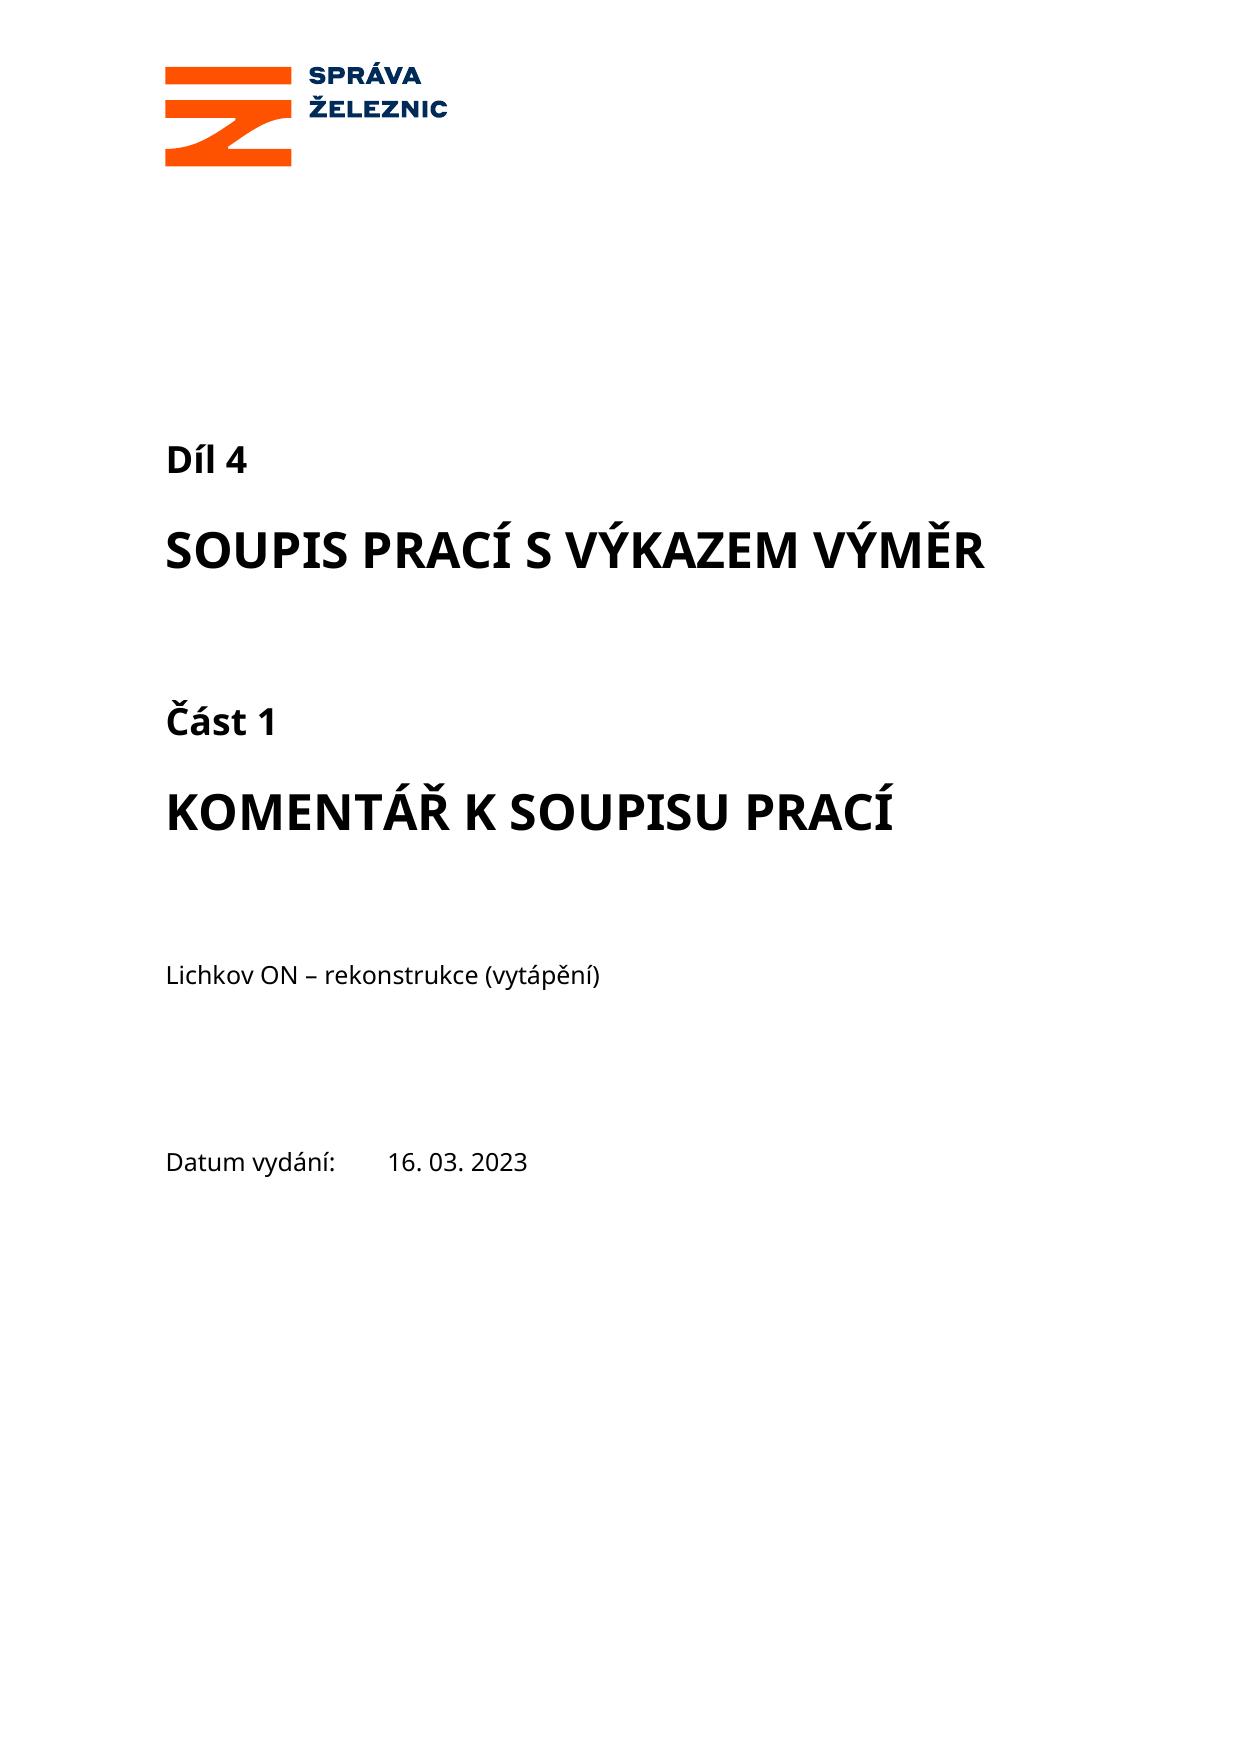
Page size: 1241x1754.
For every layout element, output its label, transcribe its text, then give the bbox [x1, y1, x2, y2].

text Část 1 [165, 696, 1075, 747]
text KOMENTÁŘ K SOUPISU PRACÍ [165, 777, 1075, 845]
text SOUPIS PRACÍ S VÝKAZEM VÝMĚR [165, 514, 1075, 583]
text Datum vydání: 16. 03. 2023 [165, 1145, 1075, 1179]
text Díl 4 [165, 433, 1075, 484]
